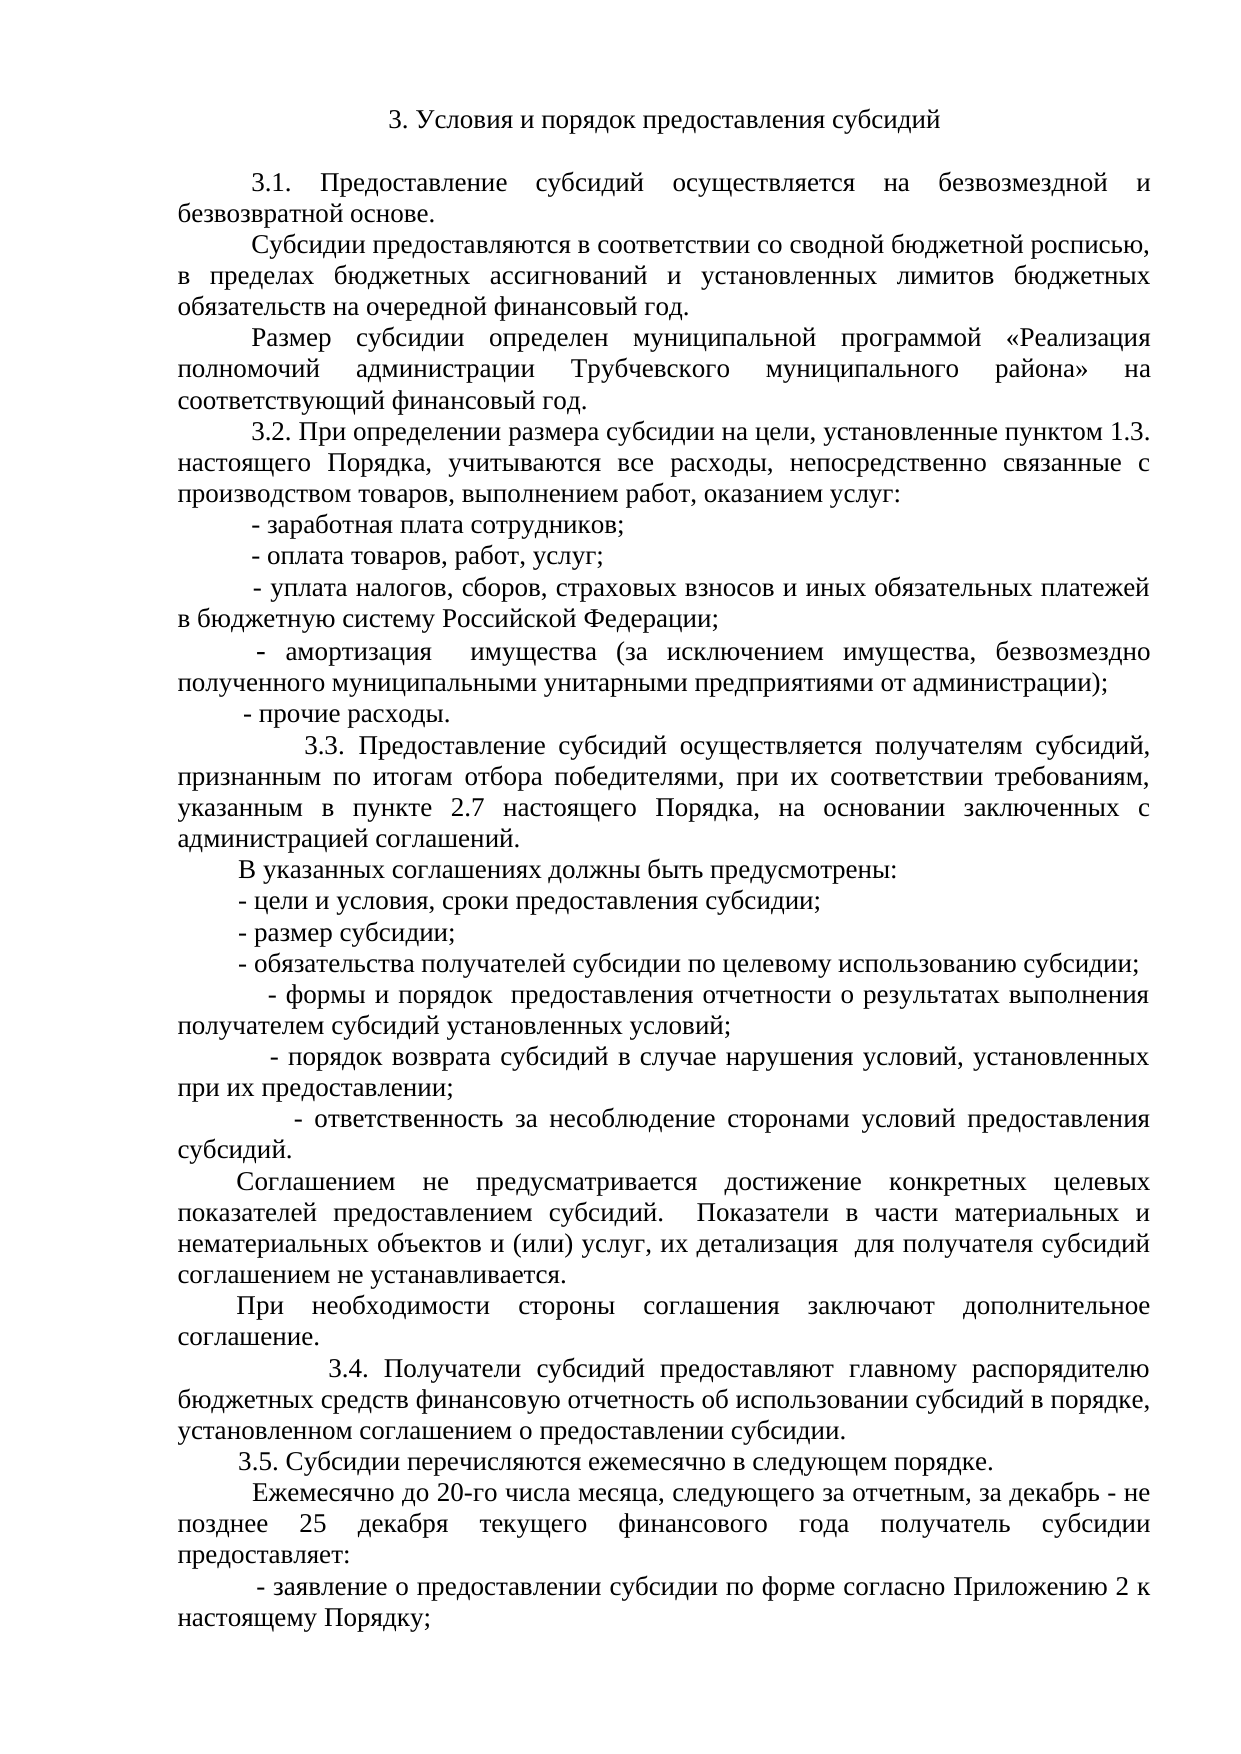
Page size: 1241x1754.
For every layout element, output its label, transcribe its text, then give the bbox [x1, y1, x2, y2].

text 3.4. Получатели субсидий предоставляют главному распорядителю бюджетных средств финансовую отчетность об использовании субсидий в порядке, установленном соглашением о предоставлении субсидии. [177, 1352, 1152, 1445]
text - прочие расходы. [177, 698, 1152, 729]
text 3. Условия и порядок предоставления субсидий [177, 103, 1152, 134]
text Субсидии предоставляются в соответствии со сводной бюджетной росписью, в пределах бюджетных ассигнований и установленных лимитов бюджетных обязательств на очередной финансовый год. [177, 228, 1152, 321]
text - размер субсидии; [177, 916, 1152, 947]
text - амортизация имущества (за исключением имущества, безвозмездно полученного муниципальными унитарными предприятиями от администрации); [177, 633, 1152, 698]
text - оплата товаров, работ, услуг; [177, 539, 1152, 571]
text - порядок возврата субсидий в случае нарушения условий, установленных при их предоставлении; [177, 1040, 1152, 1102]
text - ответственность за несоблюдение сторонами условий предоставления субсидий. [177, 1102, 1152, 1165]
text - заявление о предоставлении субсидии по форме согласно Приложению 2 к настоящему Порядку; [177, 1570, 1152, 1632]
text - заработная плата сотрудников; [177, 508, 1152, 539]
text 3.2. При определении размера субсидии на цели, установленные пунктом 1.3. настоящего Порядка, учитываются все расходы, непосредственно связанные с производством товаров, выполнением работ, оказанием услуг: [177, 415, 1152, 508]
text Соглашением не предусматривается достижение конкретных целевых показателей предоставлением субсидий. Показатели в части материальных и нематериальных объектов и (или) услуг, их детализация для получателя субсидий соглашением не устанавливается. [177, 1165, 1152, 1289]
text 3.1. Предоставление субсидий осуществляется на безвозмездной и безвозвратной основе. [177, 166, 1152, 228]
text - уплата налогов, сборов, страховых взносов и иных обязательных платежей в бюджетную систему Российской Федерации; [177, 571, 1152, 633]
text Ежемесячно до 20-го числа месяца, следующего за отчетным, за декабрь - не позднее 25 декабря текущего финансового года получатель субсидии предоставляет: [177, 1476, 1152, 1570]
text Размер субсидии определен муниципальной программой «Реализация полномочий администрации Трубчевского муниципального района» на соответствующий финансовый год. [177, 321, 1152, 415]
text 3.3. Предоставление субсидий осуществляется получателям субсидий, признанным по итогам отбора победителями, при их соответствии требованиям, указанным в пункте 2.7 настоящего Порядка, на основании заключенных с администрацией соглашений. [177, 729, 1152, 853]
text В указанных соглашениях должны быть предусмотрены: [177, 853, 1152, 884]
text - обязательства получателей субсидии по целевому использованию субсидии; [177, 947, 1152, 978]
text - формы и порядок предоставления отчетности о результатах выполнения получателем субсидий установленных условий; [177, 978, 1152, 1040]
text 3.5. Субсидии перечисляются ежемесячно в следующем порядке. [177, 1445, 1152, 1476]
text При необходимости стороны соглашения заключают дополнительное соглашение. [177, 1289, 1152, 1352]
text - цели и условия, сроки предоставления субсидии; [177, 884, 1152, 916]
